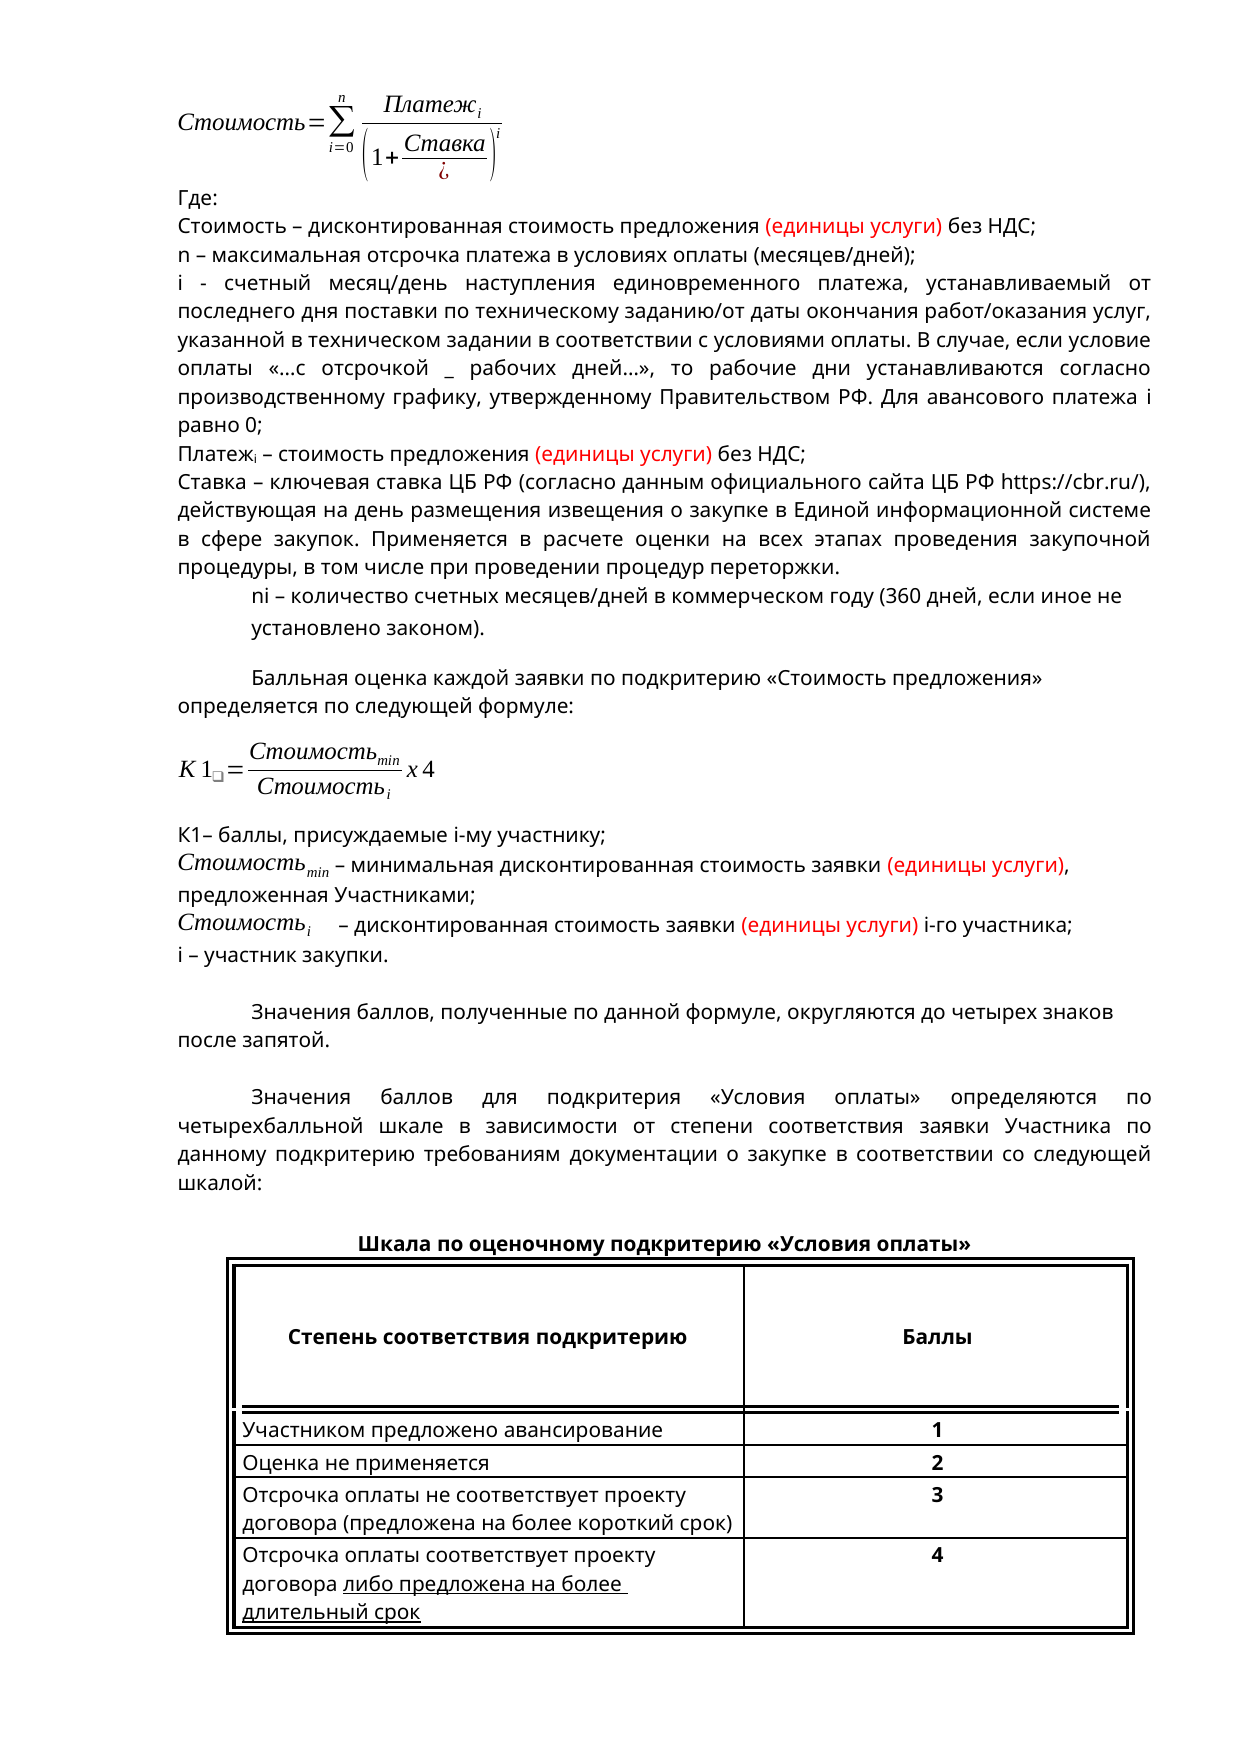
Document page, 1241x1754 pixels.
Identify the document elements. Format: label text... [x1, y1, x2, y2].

text ni – количество счетных месяцев/дней в коммерческом году (360 дней, если иное не установлено законом). [251, 581, 1152, 642]
table_cell Отсрочка оплаты не соответствует проекту договора (предложена на более короткий срок) [236, 1478, 743, 1537]
text – минимальная дисконтированная стоимость заявки (единицы услуги), предложенная Участниками; [177, 849, 1152, 909]
text Значения баллов для подкритерия «Условия оплаты» определяются по четырехбалльной шкале в зависимости от степени соответствия заявки Участника по данному подкритерию требованиям документации о закупке в соответствии со следующей шкалой: [177, 1082, 1152, 1196]
text Шкала по оценочному подкритерию «Условия оплаты» [177, 1229, 1152, 1257]
table_cell Отсрочка оплаты соответствует проекту договора либо предложена на более длительный срок [236, 1539, 743, 1626]
text Значения баллов, полученные по данной формуле, округляются до четырех знаков после запятой. [177, 997, 1152, 1054]
table_cell 4 [745, 1539, 1126, 1626]
text n – максимальная отсрочка платежа в условиях оплаты (месяцев/дней); [177, 240, 1152, 268]
text Ставка – ключевая ставка ЦБ РФ (согласно данным официального сайта ЦБ РФ https://cbr.ru/), действующая на день размещения извещения о закупке в Единой информационной системе в сфере закупок. Применяется в расчете оценки на всех этапах проведения закупочной процедуры, в том числе при проведении процедур переторжки. [177, 467, 1152, 581]
table_cell Участником предложено авансирование [231, 1405, 743, 1444]
text i – участник закупки. [177, 940, 1152, 969]
text Стоимость – дисконтированная стоимость предложения (единицы услуги) без НДС; [177, 211, 1152, 240]
text – дисконтированная стоимость заявки (единицы услуги) i-го участника; [177, 909, 1152, 940]
text К1– баллы, присуждаемые i-му участнику; [177, 821, 1152, 849]
table_header Баллы [744, 1260, 1130, 1405]
text i - счетный месяц/день наступления единовременного платежа, устанавливаемый от последнего дня поставки по техническому заданию/от даты окончания работ/оказания услуг, указанной в техническом задании в соответствии с условиями оплаты. В случае, если условие оплаты «…с отсрочкой _ рабочих дней…», то рабочие дни устанавливаются согласно производственному графику, утвержденному Правительством РФ. Для авансового платежа i равно 0; [177, 268, 1152, 439]
table_cell 3 [745, 1478, 1126, 1537]
text Балльная оценка каждой заявки по подкритерию «Стоимость предложения» определяется по следующей формуле: [177, 663, 1152, 720]
text Где: [177, 183, 1152, 211]
table_header Степень соответствия подкритерию [231, 1260, 744, 1405]
table_cell 2 [745, 1446, 1126, 1476]
table_cell Оценка не применяется [236, 1446, 743, 1476]
text Платежi – стоимость предложения (единицы услуги) без НДС; [177, 439, 1152, 467]
table_cell 1 [745, 1405, 1130, 1444]
